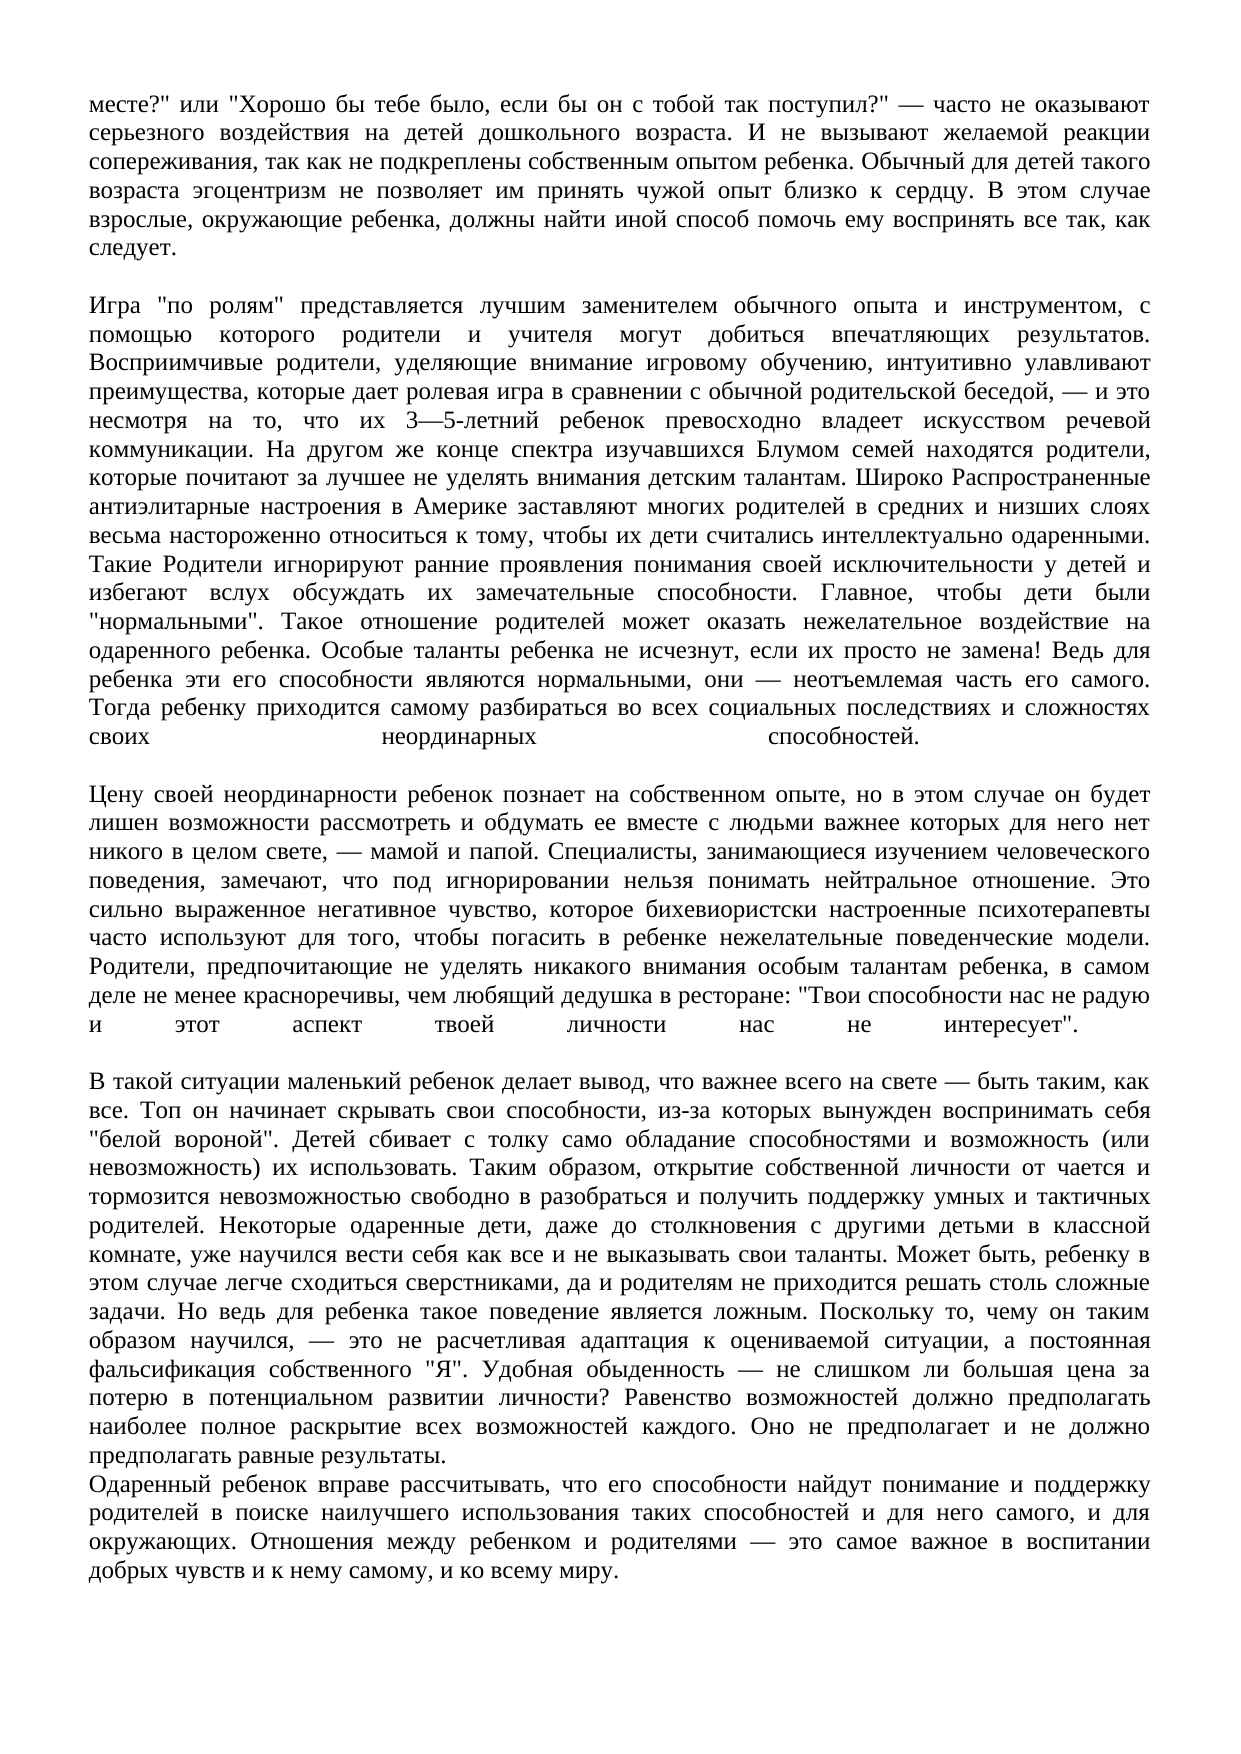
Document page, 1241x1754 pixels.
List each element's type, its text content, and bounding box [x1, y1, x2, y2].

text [89, 89, 1152, 1469]
text Одаренный ребенок вправе рассчитывать, что его способности найдут понимание и поддержку родителей в поиске наилучшего использования таких способностей и для него самого, и для окружающих. Отношения между ребенком и родителями — это самое важное в воспитании добрых чувств и к нему самому, и ко всему миру. [89, 1469, 1152, 1584]
